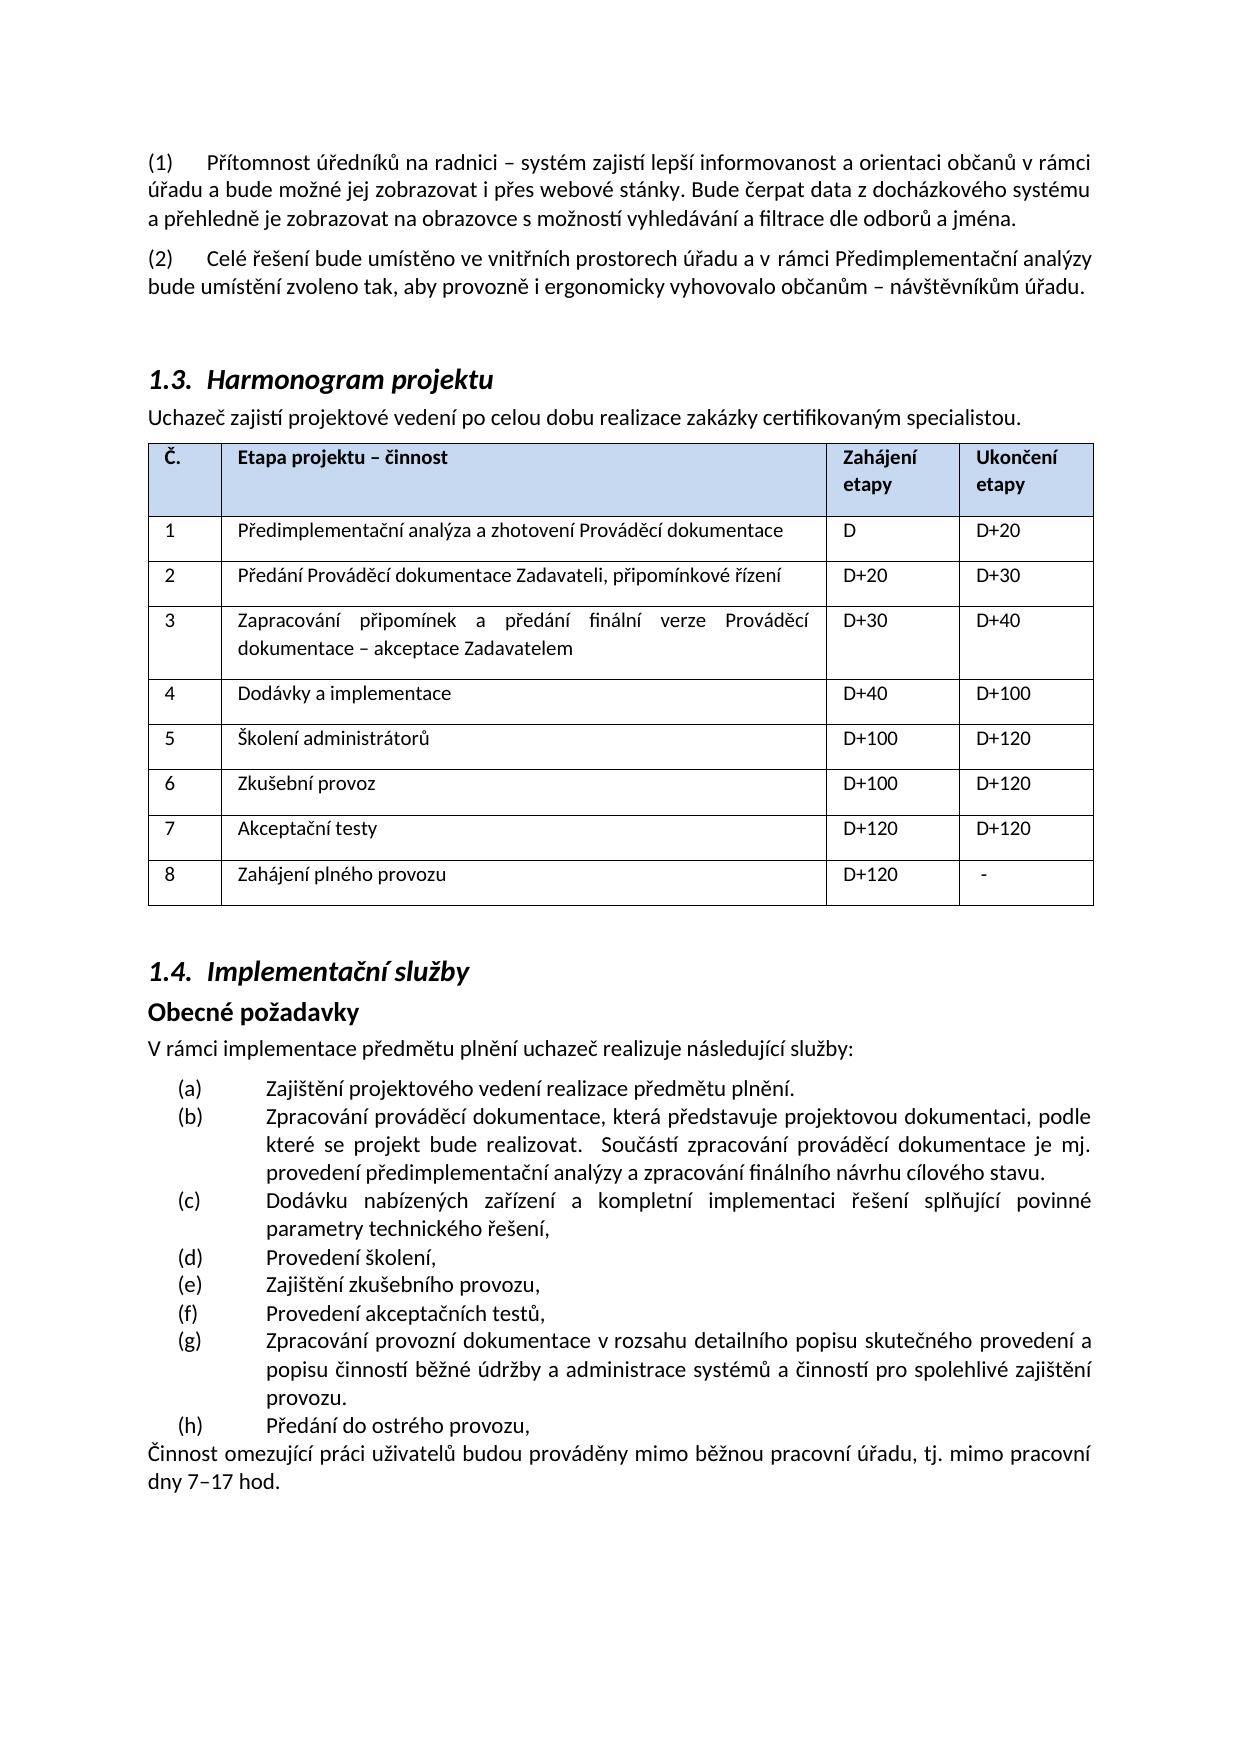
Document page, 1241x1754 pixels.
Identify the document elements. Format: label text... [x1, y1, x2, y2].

subtitle Harmonogram projektu [148, 361, 1093, 396]
table_cell 4 [149, 680, 221, 724]
table_cell - [960, 861, 1093, 905]
text Zajištění projektového vedení realizace předmětu plnění. [177, 1074, 1093, 1102]
table_header Etapa projektu – činnost [222, 444, 826, 516]
table_cell 6 [149, 770, 221, 814]
list Činnost omezující práci uživatelů budou prováděny mimo běžnou pracovní úřadu, tj. mimo pracovní dny 7–17 hod. [148, 1439, 1093, 1495]
table_cell D+100 [960, 680, 1093, 724]
table_cell 3 [149, 607, 221, 679]
list Celé řešení bude umístěno ve vnitřních prostorech úřadu a v rámci Předimplementační analýzy bude umístění zvoleno tak, aby provozně i ergonomicky vyhovovalo občanům – návštěvníkům úřadu. [148, 244, 1093, 300]
table_cell 1 [149, 517, 221, 561]
table_cell D+120 [827, 816, 959, 860]
text Dodávku nabízených zařízení a kompletní implementaci řešení splňující povinné parametry technického řešení, [177, 1187, 1093, 1243]
subtitle Implementační služby [148, 953, 1093, 988]
table_cell D [827, 517, 959, 561]
table_cell D+20 [827, 562, 959, 606]
table_cell Zahájení plného provozu [222, 861, 826, 905]
table_cell Dodávky a implementace [222, 680, 826, 724]
table_cell D+30 [827, 607, 959, 679]
list Přítomnost úředníků na radnici – systém zajistí lepší informovanost a orientaci občanů v rámci úřadu a bude možné jej zobrazovat i přes webové stánky. Bude čerpat data z docházkového systému a přehledně je zobrazovat na obrazovce s možností vyhledávání a filtrace dle odborů a jména. [148, 148, 1093, 232]
table_header Č. [149, 444, 221, 516]
table_cell 7 [149, 816, 221, 860]
table_cell D+100 [827, 770, 959, 814]
text Provedení školení, [177, 1243, 1093, 1271]
table_cell D+120 [960, 816, 1093, 860]
text Předání do ostrého provozu, [177, 1411, 1093, 1439]
table_cell 8 [149, 861, 221, 905]
table_cell Předání Prováděcí dokumentace Zadavateli, připomínkové řízení [222, 562, 826, 606]
list Uchazeč zajistí projektové vedení po celou dobu realizace zakázky certifikovaným specialistou. [148, 403, 1093, 431]
table_cell D+120 [960, 770, 1093, 814]
table_cell D+120 [827, 861, 959, 905]
table_cell Akceptační testy [222, 816, 826, 860]
table_cell Předimplementační analýza a zhotovení Prováděcí dokumentace [222, 517, 826, 561]
table_cell Zapracování připomínek a předání finální verze Prováděcí dokumentace – akceptace Zadavatelem [222, 607, 826, 679]
list V rámci implementace předmětu plnění uchazeč realizuje následující služby: [148, 1034, 1093, 1062]
text Zpracování provozní dokumentace v rozsahu detailního popisu skutečného provedení a popisu činností běžné údržby a administrace systémů a činností pro spolehlivé zajištění provozu. [177, 1327, 1093, 1411]
table_cell Školení administrátorů [222, 725, 826, 769]
table_cell D+30 [960, 562, 1093, 606]
table_header Ukončení etapy [960, 444, 1093, 516]
table_cell D+40 [827, 680, 959, 724]
table_cell 2 [149, 562, 221, 606]
text Zajištění zkušebního provozu, [177, 1271, 1093, 1299]
table_header Zahájení etapy [827, 444, 959, 516]
table_cell D+120 [960, 725, 1093, 769]
text Provedení akceptačních testů, [177, 1299, 1093, 1327]
subtitle Obecné požadavky [148, 995, 1093, 1028]
text Zpracování prováděcí dokumentace, která představuje projektovou dokumentaci, podle které se projekt bude realizovat. Součástí zpracování prováděcí dokumentace je mj. provedení předimplementační analýzy a zpracování finálního návrhu cílového stavu. [177, 1102, 1093, 1187]
table_cell D+20 [960, 517, 1093, 561]
table_cell Zkušební provoz [222, 770, 826, 814]
table_cell 5 [149, 725, 221, 769]
table_cell D+40 [960, 607, 1093, 679]
table_cell D+100 [827, 725, 959, 769]
